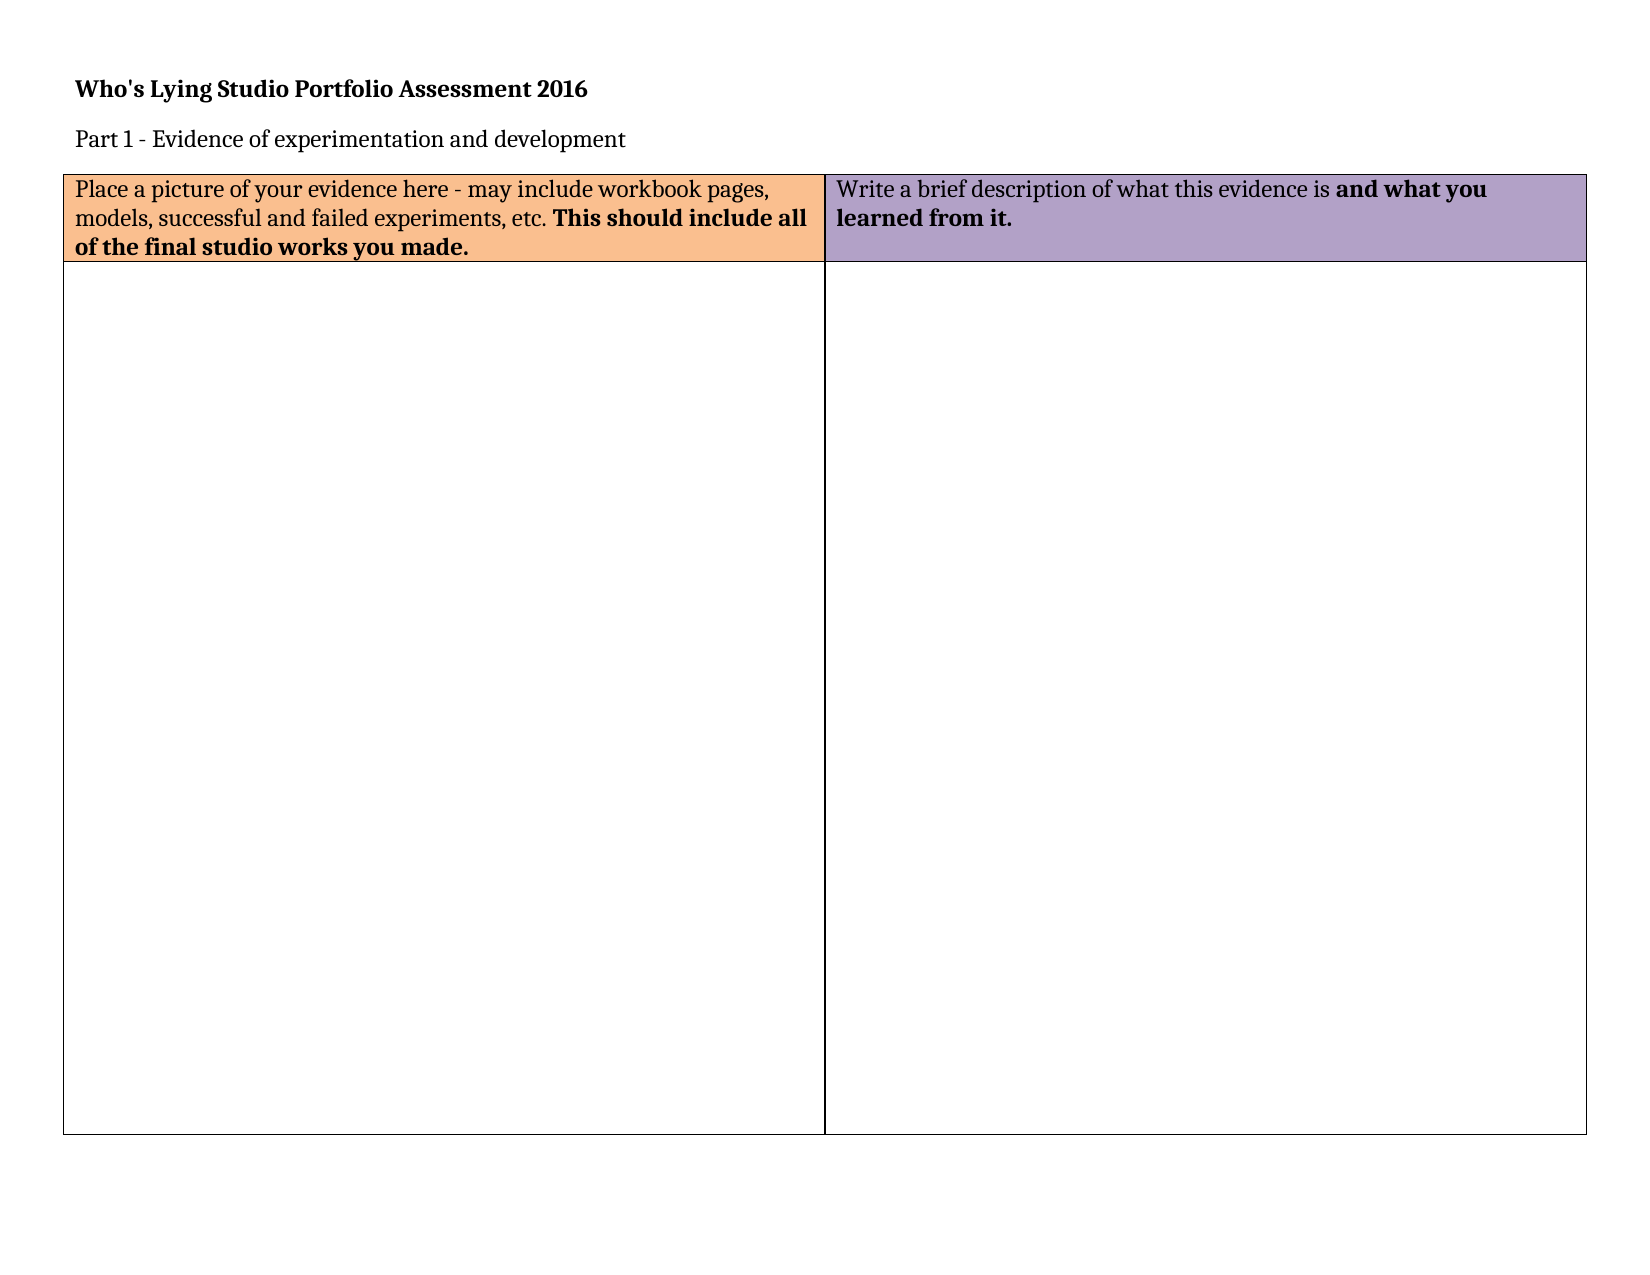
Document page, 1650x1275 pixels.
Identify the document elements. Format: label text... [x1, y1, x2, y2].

text Part 1 - Evidence of experimentation and development [75, 124, 1575, 153]
table_header Place a picture of your evidence here - may include workbook pages, models, successful and failed experiments, etc. This should include all of the final studio works you made. [64, 175, 824, 261]
table_header Write a brief description of what this evidence is and what you learned from it. [826, 175, 1586, 261]
table_cell [826, 262, 1586, 1133]
table_cell [64, 262, 824, 1133]
text Who's Lying Studio Portfolio Assessment 2016 [75, 75, 1575, 104]
